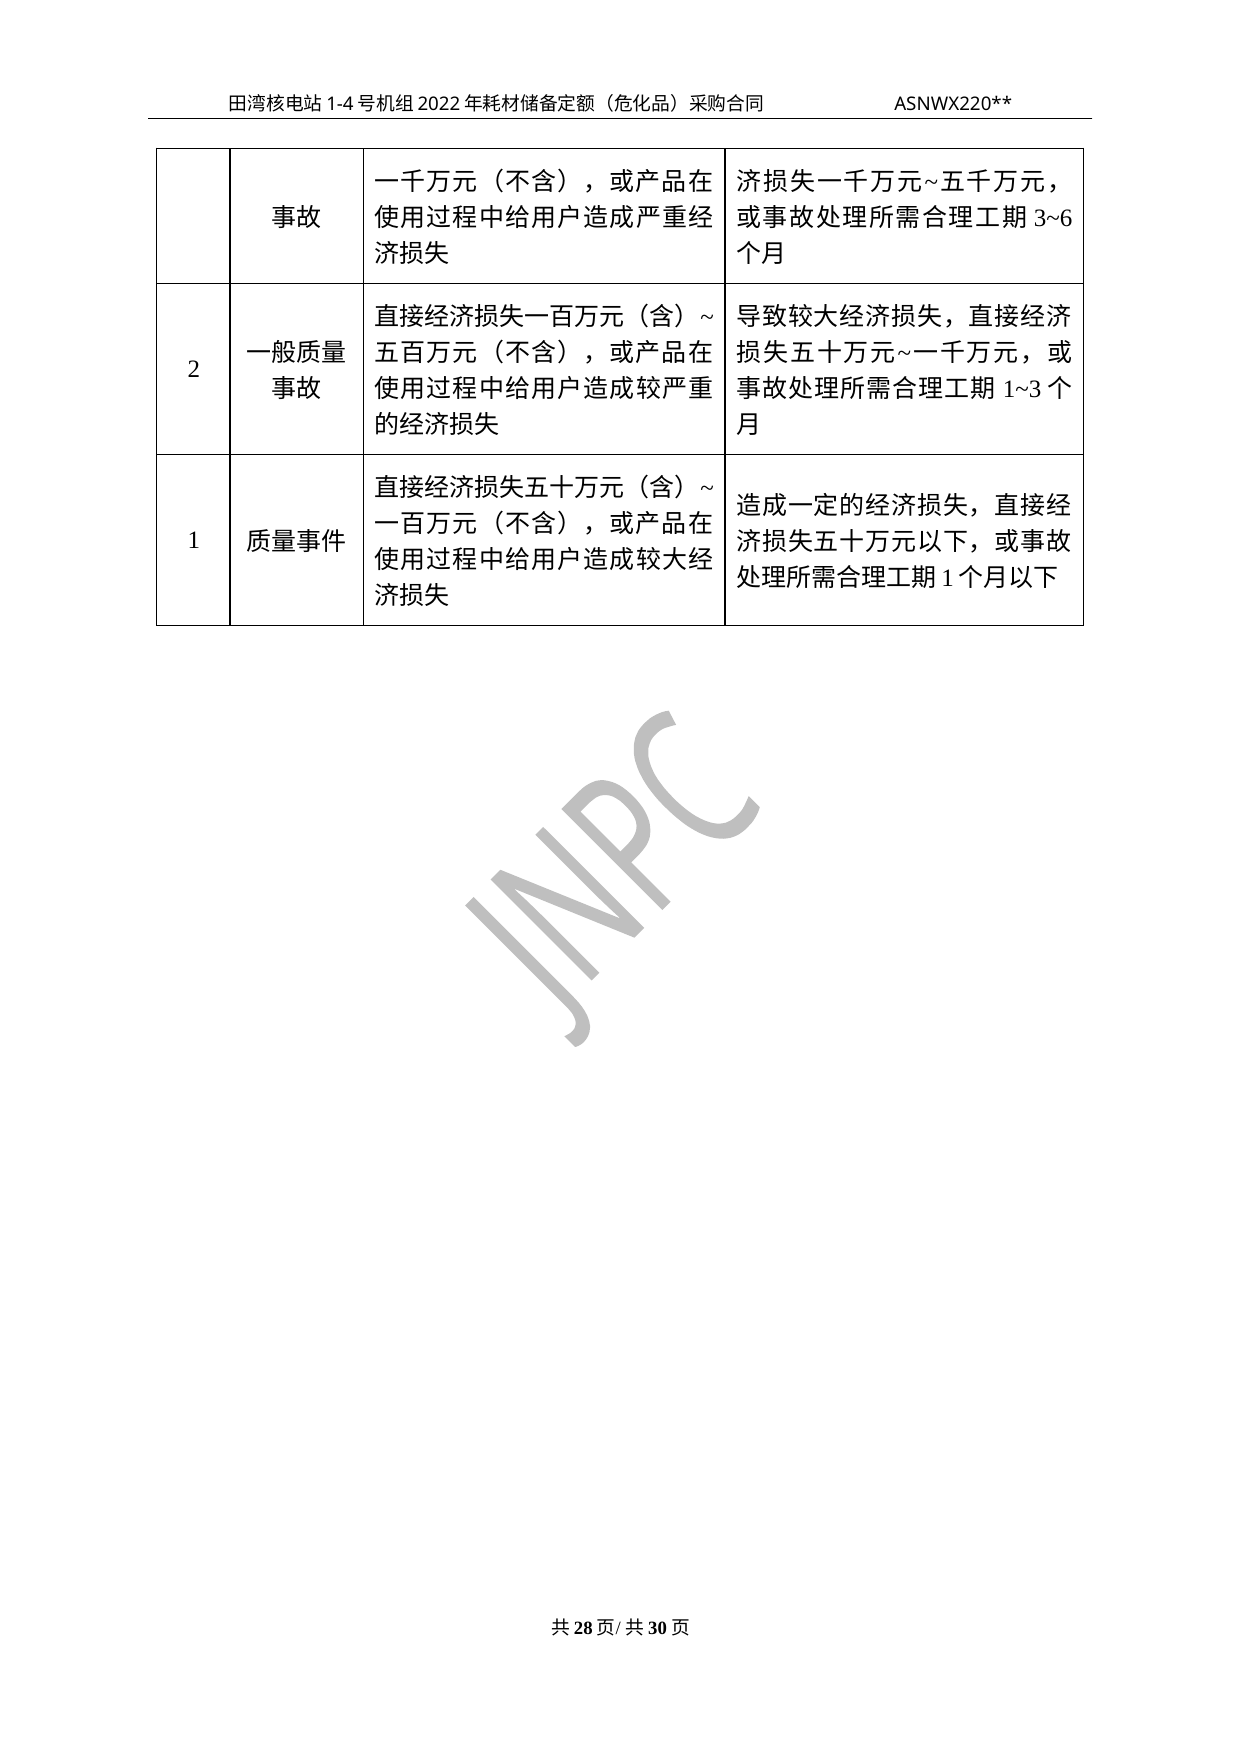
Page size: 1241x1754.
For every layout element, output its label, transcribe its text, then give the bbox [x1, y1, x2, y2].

table_cell 直接经济损失五十万元（含）~一百万元（不含），或产品在使用过程中给用户造成较大经济损失 [364, 455, 724, 624]
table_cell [364, 149, 724, 282]
table_cell 2 [157, 284, 229, 453]
table_cell 3 [157, 149, 229, 282]
table_cell 较大质量事故 [231, 149, 363, 282]
table_cell 造成一定的经济损失，直接经济损失五十万元以下，或事故处理所需合理工期1个月以下 [726, 455, 1083, 624]
table_cell 导致较大经济损失，直接经济损失五十万元~一千万元，或事故处理所需合理工期1~3个月 [726, 284, 1083, 453]
table_cell 1 [157, 455, 229, 624]
table_cell 质量事件 [231, 455, 363, 624]
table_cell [726, 149, 1083, 282]
table_cell 直接经济损失一百万元（含）~五百万元（不含），或产品在使用过程中给用户造成较严重的经济损失 [364, 284, 724, 453]
table_cell 一般质量事故 [231, 284, 363, 453]
